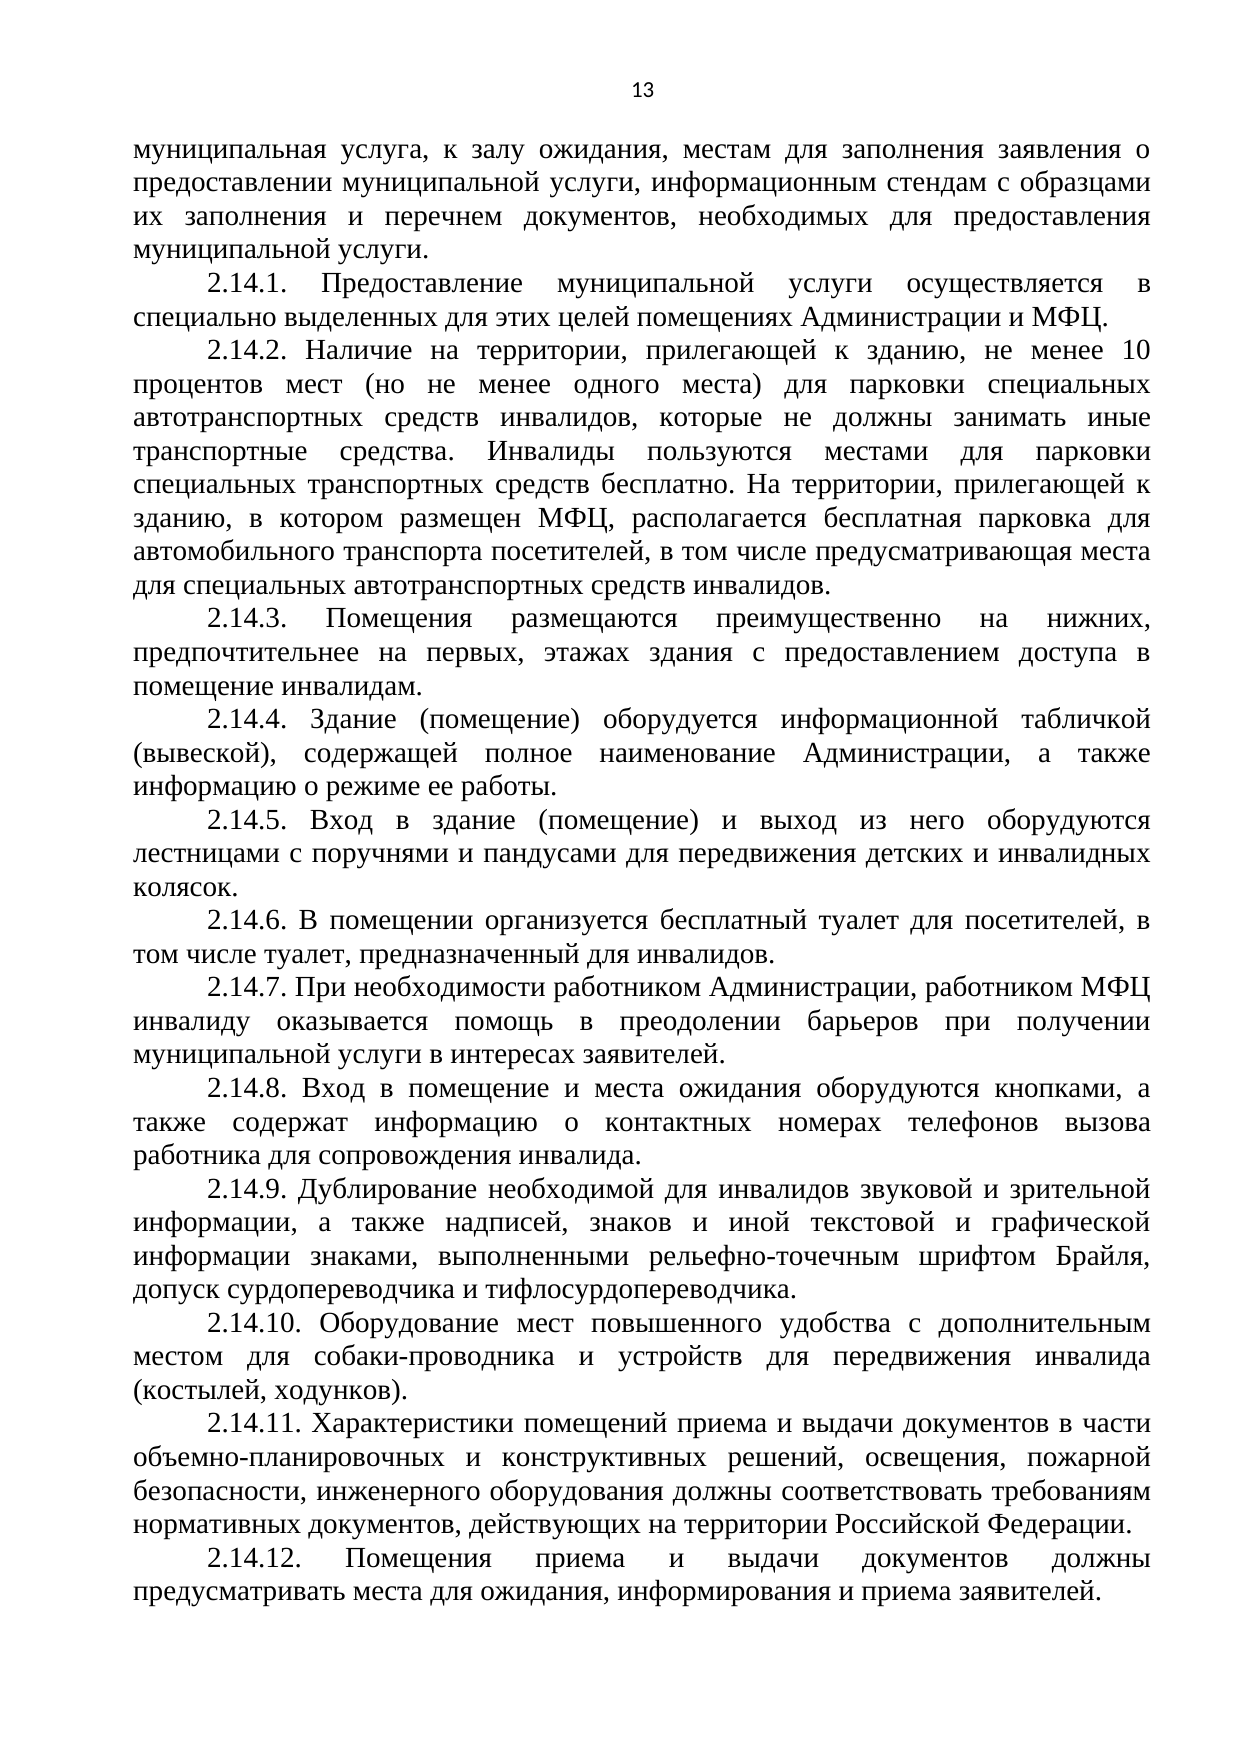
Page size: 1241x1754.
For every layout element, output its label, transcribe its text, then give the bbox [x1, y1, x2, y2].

text 2.14.10. Оборудование мест повышенного удобства с дополнительным местом для собаки-проводника и устройств для передвижения инвалида (костылей, ходунков). [133, 1305, 1152, 1406]
text 2.14.6. В помещении организуется бесплатный туалет для посетителей, в том числе туалет, предназначенный для инвалидов. [133, 902, 1152, 969]
text 2.14.1. Предоставление муниципальной услуги осуществляется в специально выделенных для этих целей помещениях Администрации и МФЦ. [133, 265, 1152, 332]
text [133, 131, 1152, 265]
text 2.14.4. Здание (помещение) оборудуется информационной табличкой (вывеской), содержащей полное наименование Администрации, а также информацию о режиме ее работы. [133, 701, 1152, 802]
text 2.14.9. Дублирование необходимой для инвалидов звуковой и зрительной информации, а также надписей, знаков и иной текстовой и графической информации знаками, выполненными рельефно-точечным шрифтом Брайля, допуск сурдопереводчика и тифлосурдопереводчика. [133, 1171, 1152, 1305]
text 2.14.7. При необходимости работником Администрации, работником МФЦ инвалиду оказывается помощь в преодолении барьеров при получении муниципальной услуги в интересах заявителей. [133, 969, 1152, 1070]
text 2.14.11. Характеристики помещений приема и выдачи документов в части объемно-планировочных и конструктивных решений, освещения, пожарной безопасности, инженерного оборудования должны соответствовать требованиям нормативных документов, действующих на территории Российской Федерации. [133, 1406, 1152, 1540]
text 2.14.8. Вход в помещение и места ожидания оборудуются кнопками, а также содержат информацию о контактных номерах телефонов вызова работника для сопровождения инвалида. [133, 1070, 1152, 1171]
text 2.14.3. Помещения размещаются преимущественно на нижних, предпочтительнее на первых, этажах здания с предоставлением доступа в помещение инвалидам. [133, 601, 1152, 701]
text 2.14.5. Вход в здание (помещение) и выход из него оборудуются лестницами с поручнями и пандусами для передвижения детских и инвалидных колясок. [133, 802, 1152, 902]
text 2.14.2. Наличие на территории, прилегающей к зданию, не менее 10 процентов мест (но не менее одного места) для парковки специальных автотранспортных средств инвалидов, которые не должны занимать иные транспортные средства. Инвалиды пользуются местами для парковки специальных транспортных средств бесплатно. На территории, прилегающей к зданию, в котором размещен МФЦ, располагается бесплатная парковка для автомобильного транспорта посетителей, в том числе предусматривающая места для специальных автотранспортных средств инвалидов. [133, 332, 1152, 601]
text 2.14.12. Помещения приема и выдачи документов должны предусматривать места для ожидания, информирования и приема заявителей. [133, 1540, 1152, 1607]
